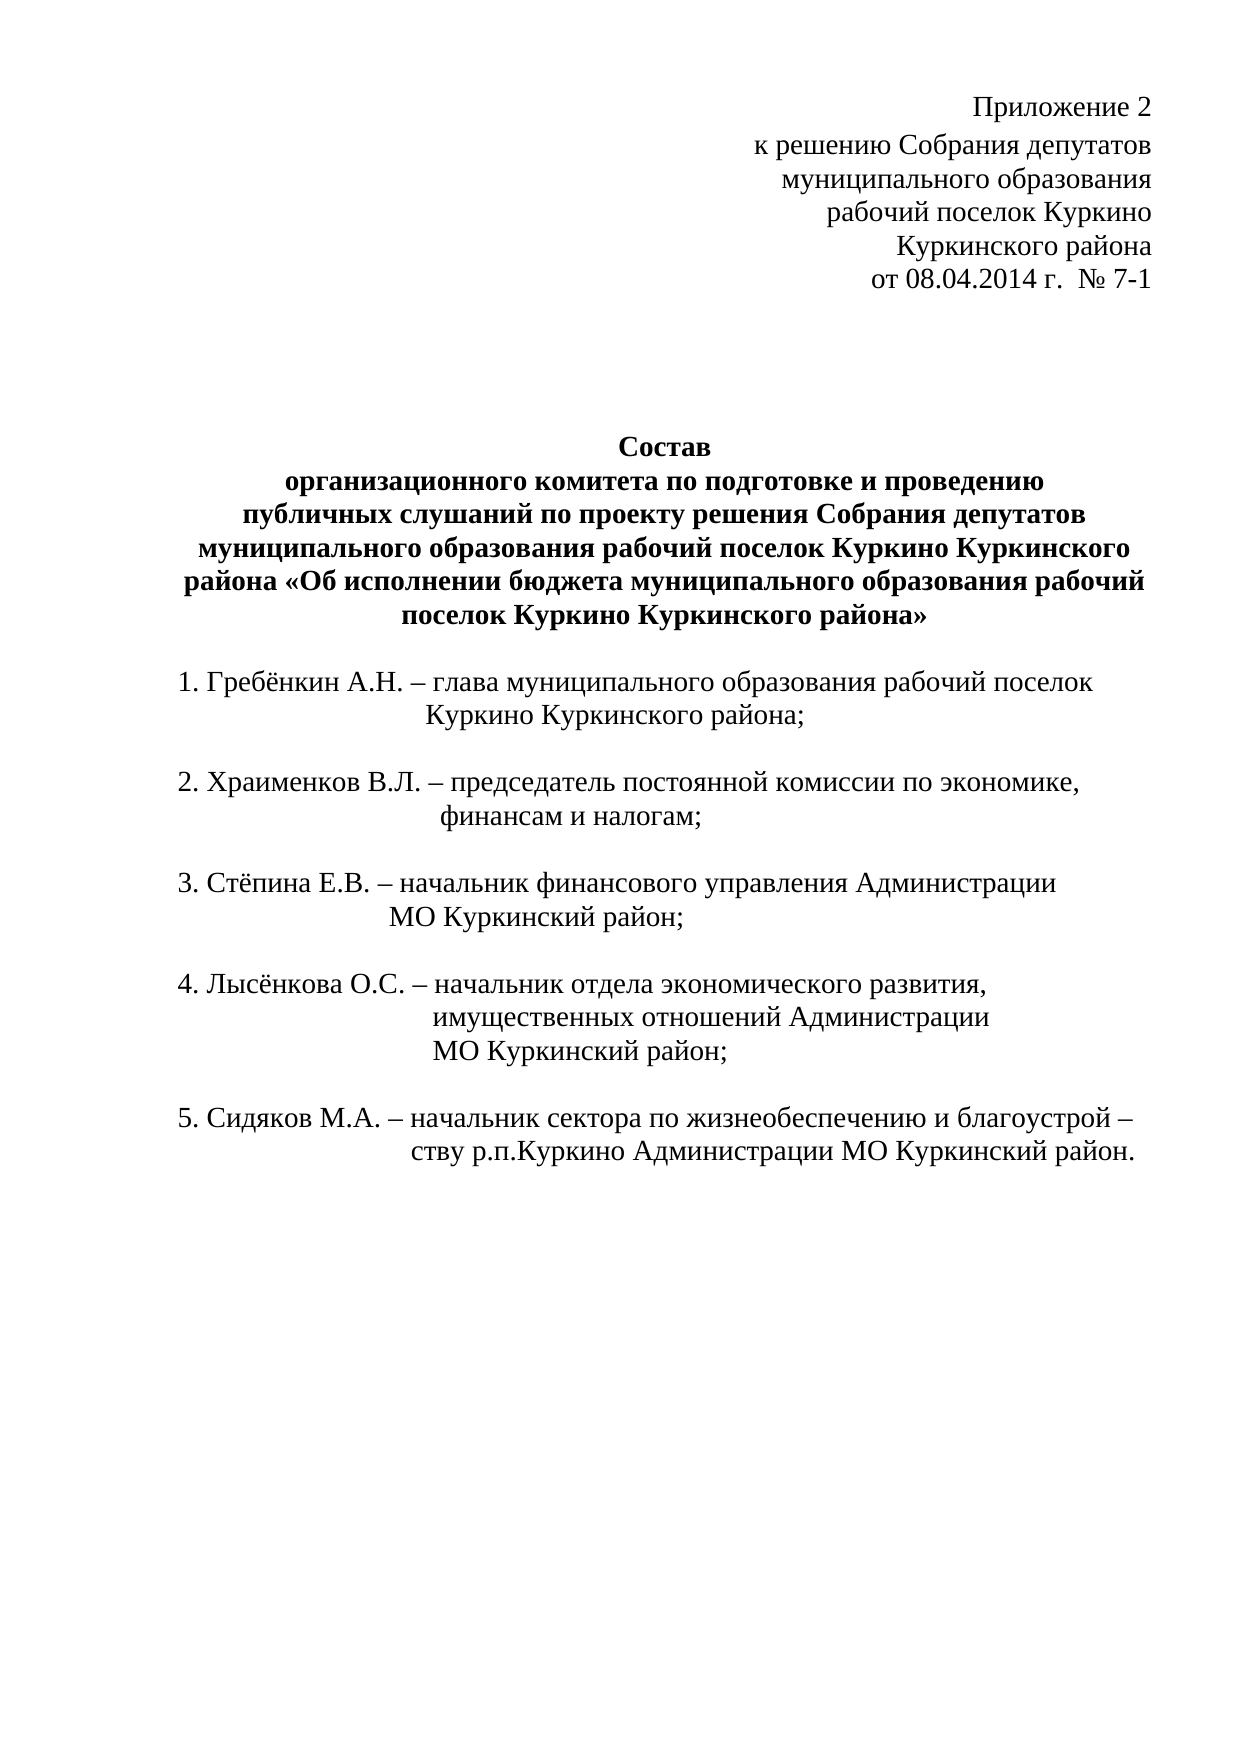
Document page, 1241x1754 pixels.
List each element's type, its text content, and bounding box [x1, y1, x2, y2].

text Куркинского района [177, 228, 1152, 261]
text 2. Храименков В.Л. – председатель постоянной комиссии по экономике, [177, 764, 1152, 798]
text Состав [177, 429, 1152, 463]
text от 08.04.2014 г. № 7-1 [177, 261, 1152, 295]
text организационного комитета по подготовке и проведению [177, 463, 1152, 496]
text МО Куркинский район; [177, 899, 1152, 932]
text публичных слушаний по проекту решения Собрания депутатов [177, 496, 1152, 530]
text финансам и налогам; [177, 798, 1152, 832]
text 1. Гребёнкин А.Н. – глава муниципального образования рабочий поселок [177, 664, 1152, 697]
text Приложение 2 [177, 89, 1152, 122]
text муниципального образования рабочий поселок Куркино Куркинского района «Об исполнении бюджета муниципального образования рабочий поселок Куркино Куркинского района» [177, 530, 1152, 630]
text 4. Лысёнкова О.С. – начальник отдела экономического развития, [177, 966, 1152, 999]
text МО Куркинский район; [177, 1033, 1152, 1066]
text рабочий поселок Куркино [177, 194, 1152, 228]
text Куркино Куркинского района; [177, 697, 1152, 731]
text муниципального образования [177, 161, 1152, 194]
text имущественных отношений Администрации [177, 999, 1152, 1033]
text к решению Собрания депутатов [177, 127, 1152, 161]
text ству р.п.Куркино Администрации МО Куркинский район. [177, 1133, 1152, 1167]
text 3. Стёпина Е.В. – начальник финансового управления Администрации [177, 865, 1152, 899]
text 5. Сидяков М.А. – начальник сектора по жизнеобеспечению и благоустрой – [177, 1100, 1152, 1133]
